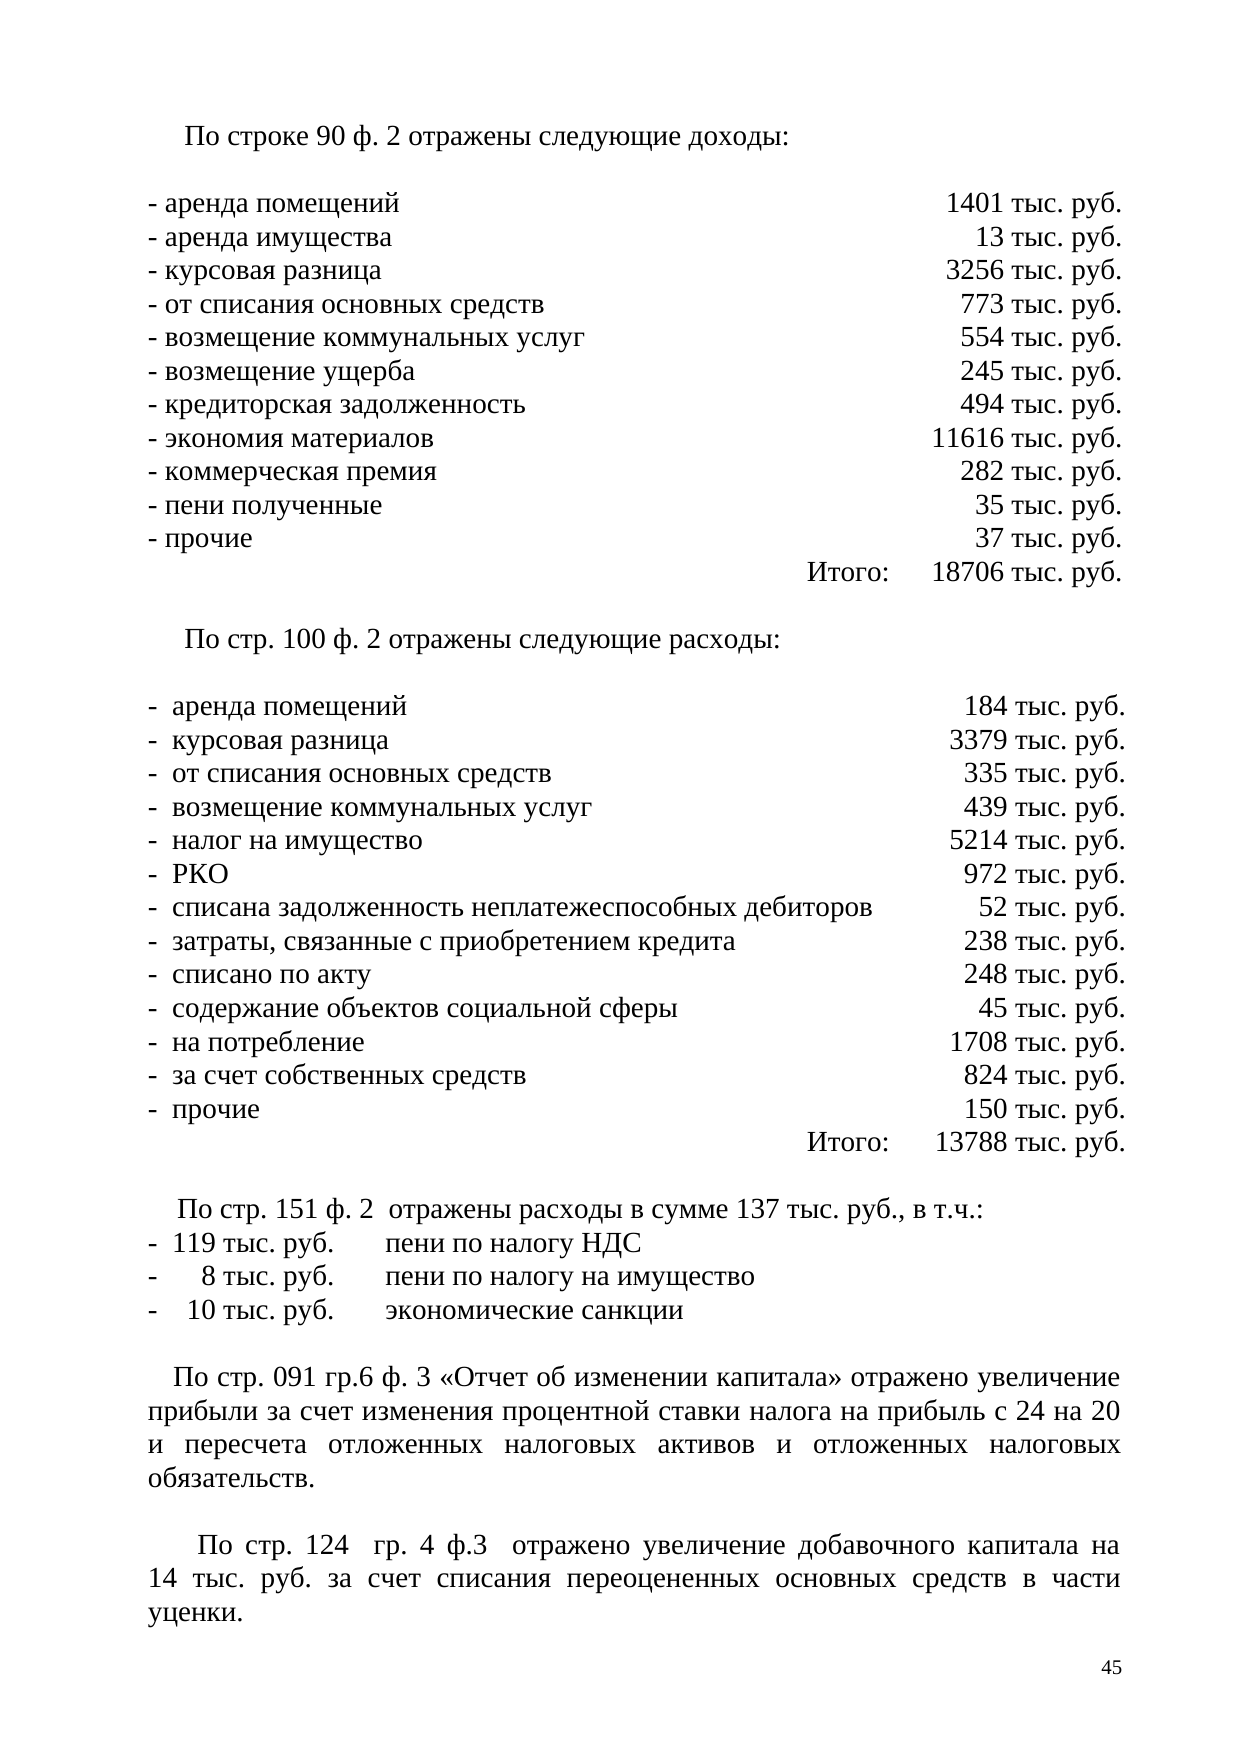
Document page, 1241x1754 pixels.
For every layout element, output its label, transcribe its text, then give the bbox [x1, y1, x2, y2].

text По строке 90 ф. 2 отражены следующие доходы: [148, 118, 1122, 152]
text По стр. 100 ф. 2 отражены следующие расходы: [148, 621, 1122, 655]
text По стр. 124 гр. 4 ф.3 отражено увеличение добавочного капитала на 14 тыс. руб. за счет списания переоцененных основных средств в части уценки. [148, 1527, 1122, 1627]
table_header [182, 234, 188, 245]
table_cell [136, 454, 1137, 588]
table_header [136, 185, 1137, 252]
text По стр. 091 гр.6 ф. 3 «Отчет об изменении капитала» отражено увеличение прибыли за счет изменения процентной ставки налога на прибыль с 24 на 20 и пересчета отложенных налоговых активов и отложенных налоговых обязательств. [148, 1359, 1122, 1493]
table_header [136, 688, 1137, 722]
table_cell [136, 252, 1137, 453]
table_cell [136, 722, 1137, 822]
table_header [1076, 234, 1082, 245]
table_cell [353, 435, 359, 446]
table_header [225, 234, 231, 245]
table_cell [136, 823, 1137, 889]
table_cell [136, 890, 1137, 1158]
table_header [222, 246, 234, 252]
text По стр. 151 ф. 2 отражены расходы в сумме 137 тыс. руб., в т.ч.: [148, 1191, 1122, 1225]
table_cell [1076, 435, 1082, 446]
text - 10 тыс. руб. экономические санкции [148, 1292, 1122, 1326]
text - 119 тыс. руб. пени по налогу НДС [148, 1225, 1122, 1258]
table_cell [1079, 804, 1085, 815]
text - 8 тыс. руб. пени по налогу на имущество [148, 1258, 1122, 1292]
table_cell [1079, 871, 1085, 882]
